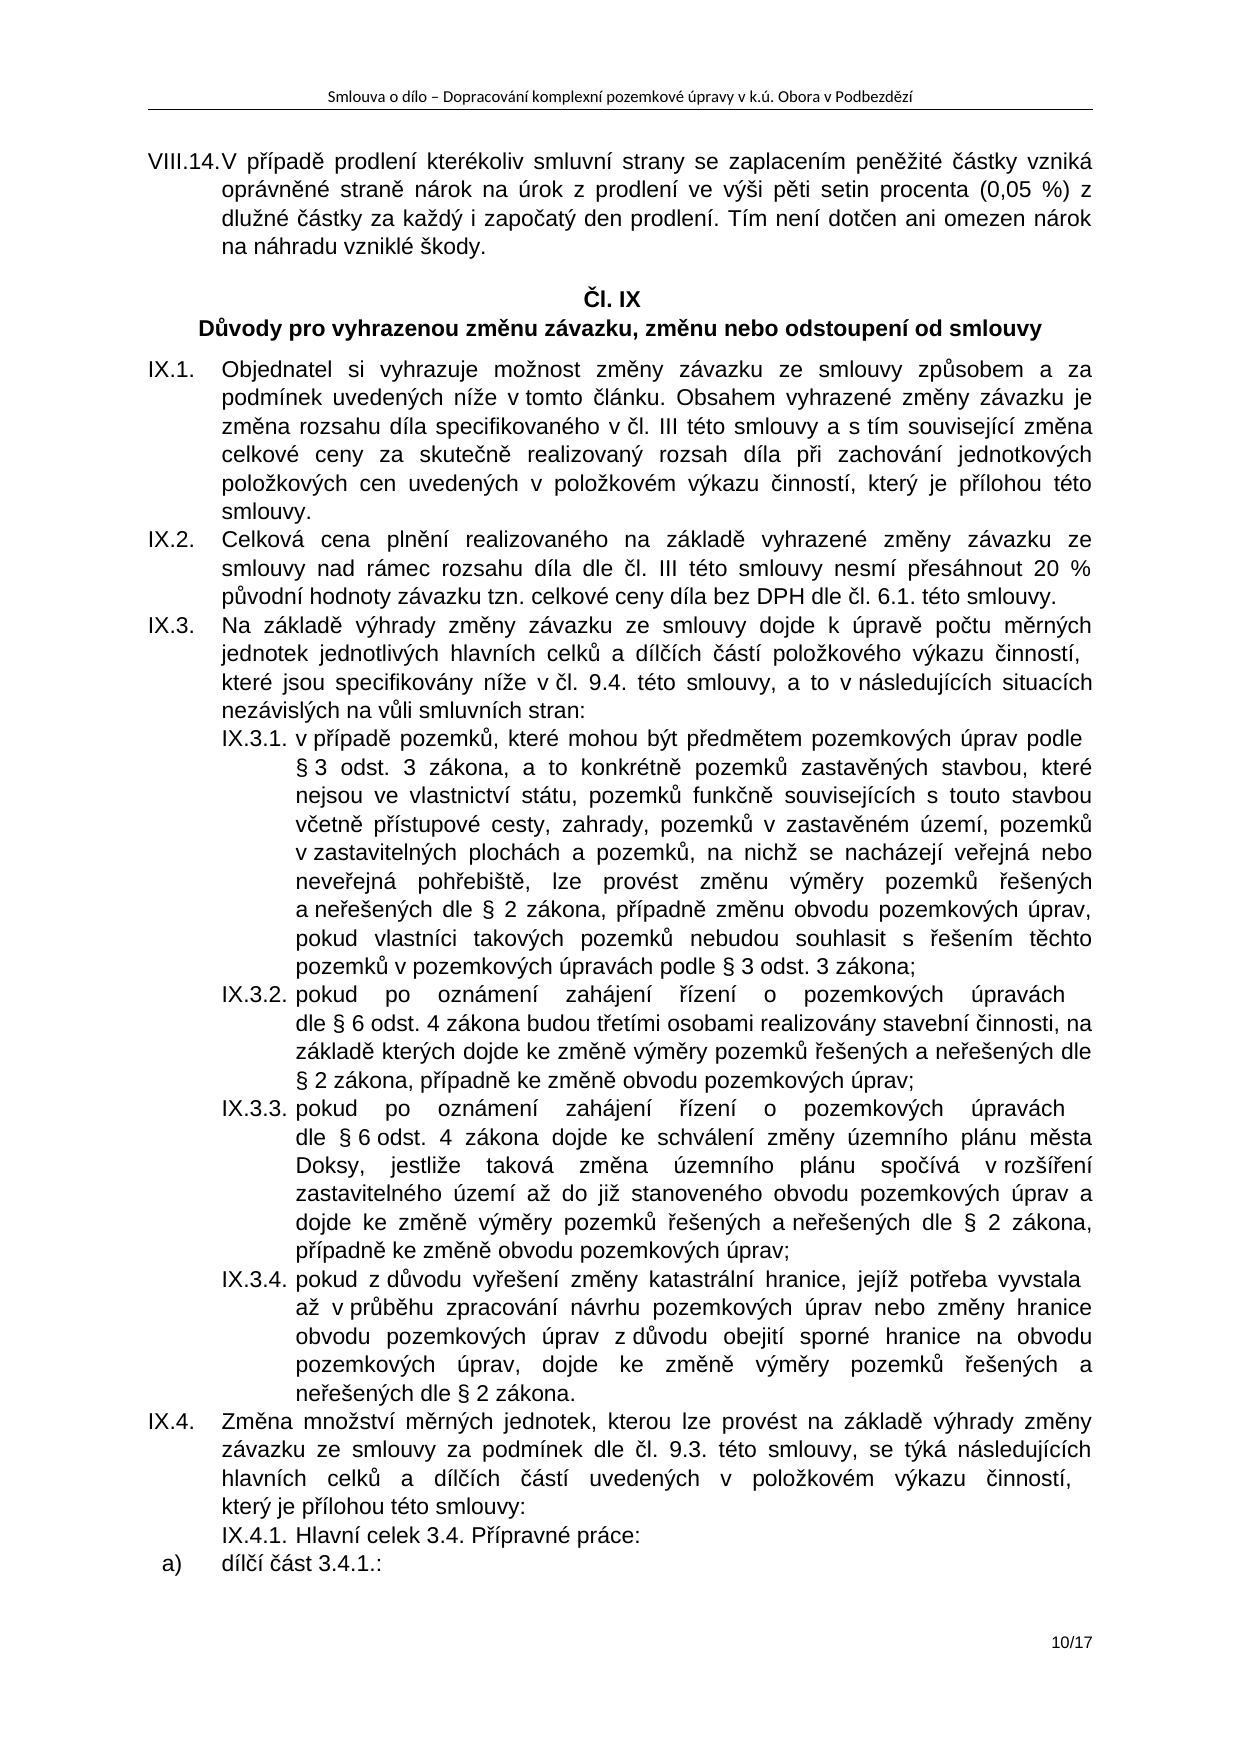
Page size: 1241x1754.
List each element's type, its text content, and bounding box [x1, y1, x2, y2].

list Na základě výhrady změny závazku ze smlouvy dojde k úpravě počtu měrných jednotek jednotlivých hlavních celků a dílčích částí položkového výkazu činností, které jsou specifikovány níže v čl. 9.4. této smlouvy, a to v následujících situacích nezávislých na vůli smluvních stran: [148, 612, 1093, 723]
list Objednatel si vyhrazuje možnost změny závazku ze smlouvy způsobem a za podmínek uvedených níže v tomto článku. Obsahem vyhrazené změny závazku je změna rozsahu díla specifikovaného v čl. III této smlouvy a s tím související změna celkové ceny za skutečně realizovaný rozsah díla při zachování jednotkových položkových cen uvedených v položkovém výkazu činností, který je přílohou této smlouvy. [148, 356, 1093, 524]
list dílčí část 3.4.1.: [148, 1550, 1093, 1576]
text pokud po oznámení zahájení řízení o pozemkových úpravách dle § 6 odst. 4 zákona dojde ke schválení změny územního plánu města Doksy, jestliže taková změna územního plánu spočívá v rozšíření zastavitelného území až do již stanoveného obvodu pozemkových úprav a dojde ke změně výměry pozemků řešených a neřešených dle § 2 zákona, případně ke změně obvodu pozemkových úprav; [221, 1095, 1093, 1264]
text Důvody pro vyhrazenou změnu závazku, změnu nebo odstoupení od smlouvy [148, 286, 1093, 341]
text pokud z důvodu vyřešení změny katastrální hranice, jejíž potřeba vyvstala až v průběhu zpracování návrhu pozemkových úprav nebo změny hranice obvodu pozemkových úprav z důvodu obejití sporné hranice na obvodu pozemkových úprav, dojde ke změně výměry pozemků řešených a neřešených dle § 2 zákona. [221, 1266, 1093, 1406]
text pokud po oznámení zahájení řízení o pozemkových úpravách dle § 6 odst. 4 zákona budou třetími osobami realizovány stavební činnosti, na základě kterých dojde ke změně výměry pozemků řešených a neřešených dle § 2 zákona, případně ke změně obvodu pozemkových úprav; [221, 981, 1093, 1093]
text Hlavní celek 3.4. Přípravné práce: [221, 1522, 1093, 1548]
text v případě pozemků, které mohou být předmětem pozemkových úprav podle § 3 odst. 3 zákona, a to konkrétně pozemků zastavěných stavbou, které nejsou ve vlastnictví státu, pozemků funkčně souvisejících s touto stavbou včetně přístupové cesty, zahrady, pozemků v zastavěném území, pozemků v zastavitelných plochách a pozemků, na nichž se nacházejí veřejná nebo neveřejná pohřebiště, lze provést změnu výměry pozemků řešených a neřešených dle § 2 zákona, případně změnu obvodu pozemkových úprav, pokud vlastníci takových pozemků nebudou souhlasit s řešením těchto pozemků v pozemkových úpravách podle § 3 odst. 3 zákona; [221, 725, 1093, 979]
list V případě prodlení kterékoliv smluvní strany se zaplacením peněžité částky vzniká oprávněné straně nárok na úrok z prodlení ve výši pěti setin procenta (0,05 %) z dlužné částky za každý i započatý den prodlení. Tím není dotčen ani omezen nárok na náhradu vzniklé škody. [148, 148, 1093, 259]
list Změna množství měrných jednotek, kterou lze provést na základě výhrady změny závazku ze smlouvy za podmínek dle čl. 9.3. této smlouvy, se týká následujících hlavních celků a dílčích částí uvedených v položkovém výkazu činností, který je přílohou této smlouvy: [148, 1408, 1093, 1519]
list Celková cena plnění realizovaného na základě vyhrazené změny závazku ze smlouvy nad rámec rozsahu díla dle čl. III této smlouvy nesmí přesáhnout 20 % původní hodnoty závazku tzn. celkové ceny díla bez DPH dle čl. 6.1. této smlouvy. [148, 526, 1093, 609]
